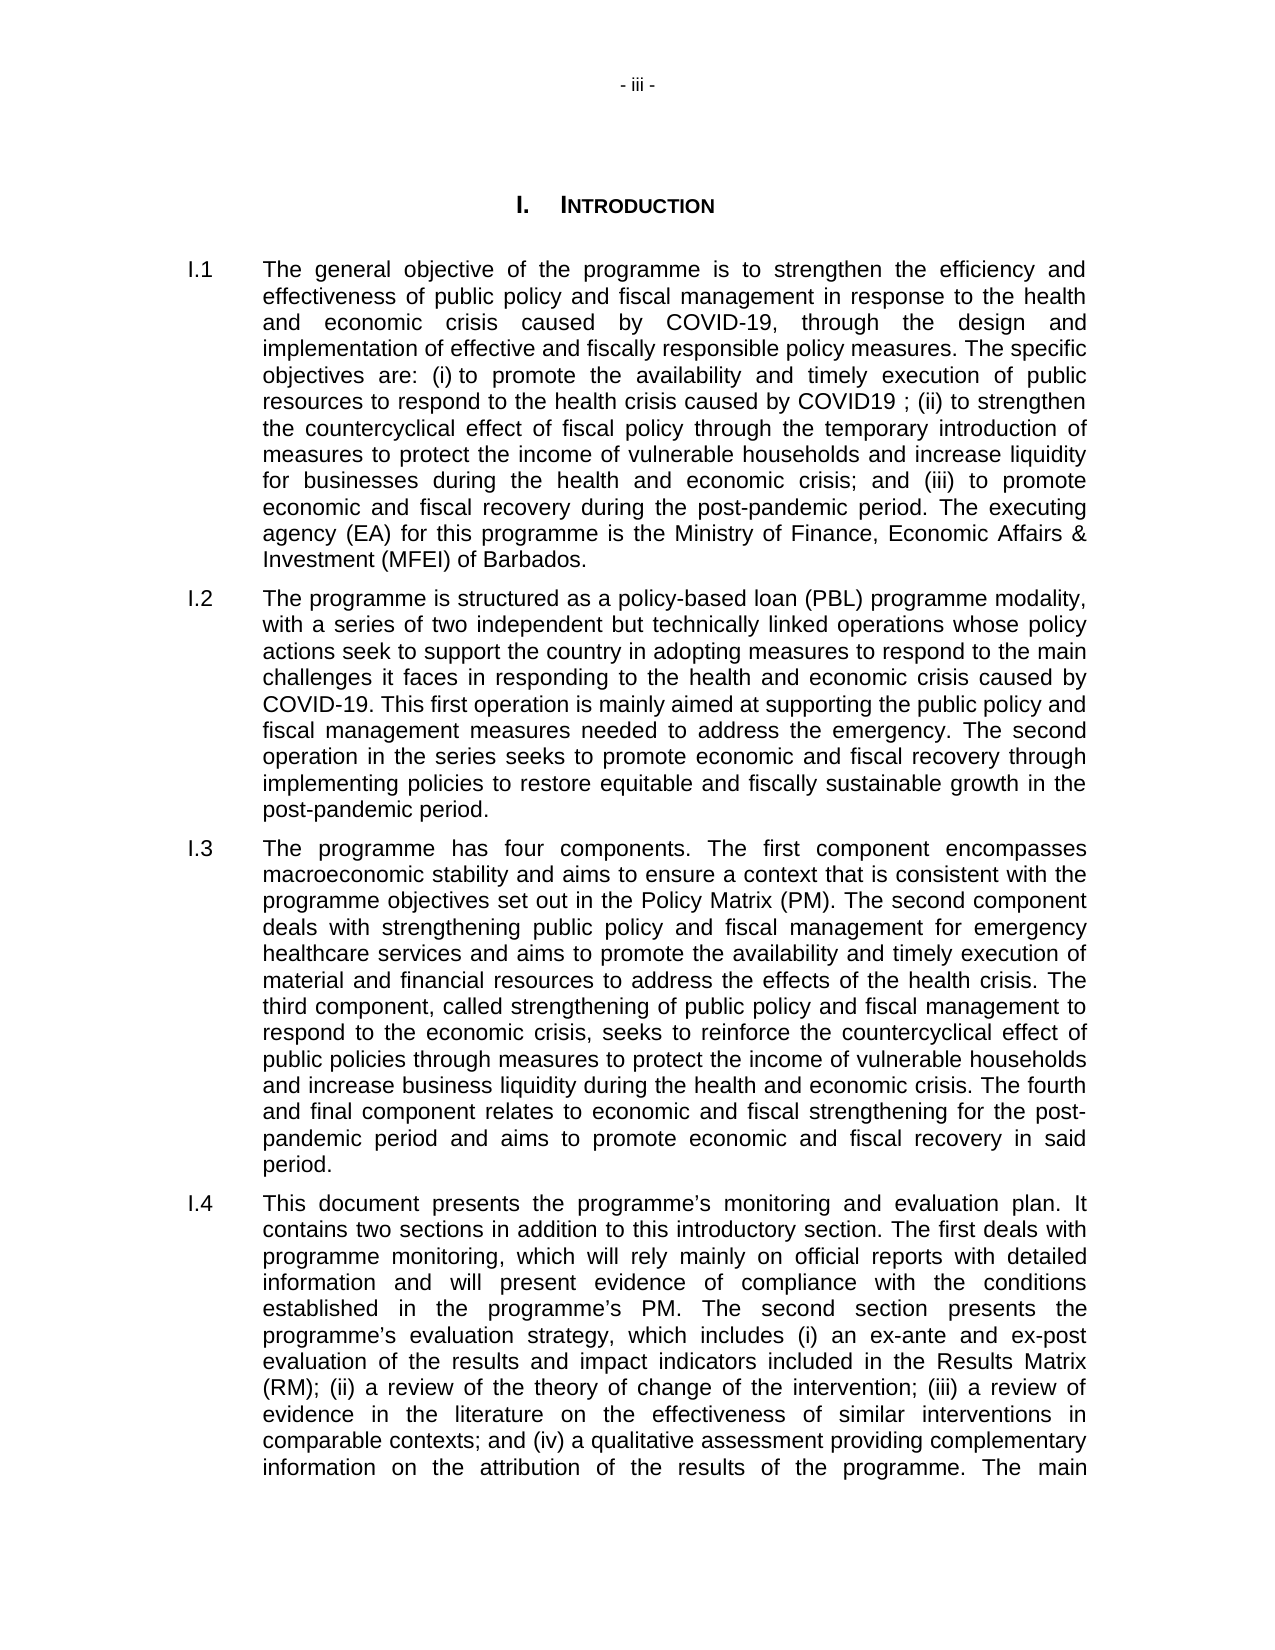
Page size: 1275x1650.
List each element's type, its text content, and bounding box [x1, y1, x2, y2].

text The programme is structured as a policy-based loan (PBL) programme modality, with a series of two independent but technically linked operations whose policy actions seek to support the country in adopting measures to respond to the main challenges it faces in responding to the health and economic crisis caused by COVID-19. This first operation is mainly aimed at supporting the public policy and fiscal management measures needed to address the emergency. The second operation in the series seeks to promote economic and fiscal recovery through implementing policies to restore equitable and fiscally sustainable growth in the post-pandemic period. [187, 585, 1087, 822]
text The general objective of the programme is to strengthen the efficiency and effectiveness of public policy and fiscal management in response to the health and economic crisis caused by COVID-19, through the design and implementation of effective and fiscally responsible policy measures. The specific objectives are: (i) to promote the availability and timely execution of public resources to respond to the health crisis caused by COVID19 ; (ii) to strengthen the countercyclical effect of fiscal policy through the temporary introduction of measures to protect the income of vulnerable households and increase liquidity for businesses during the health and economic crisis; and (iii) to promote economic and fiscal recovery during the post-pandemic period. The executing agency (EA) for this programme is the Ministry of Finance, Economic Affairs & Investment (MFEI) of Barbados. [187, 256, 1087, 573]
text Introduction [150, 190, 1087, 219]
text The programme has four components. The first component encompasses macroeconomic stability and aims to ensure a context that is consistent with the programme objectives set out in the Policy Matrix (PM). The second component deals with strengthening public policy and fiscal management for emergency healthcare services and aims to promote the availability and timely execution of material and financial resources to address the effects of the health crisis. The third component, called strengthening of public policy and fiscal management to respond to the economic crisis, seeks to reinforce the countercyclical effect of public policies through measures to protect the income of vulnerable households and increase business liquidity during the health and economic crisis. The fourth and final component relates to economic and fiscal strengthening for the post-pandemic period and aims to promote economic and fiscal recovery in said period. [187, 835, 1087, 1177]
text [187, 1190, 1087, 1480]
